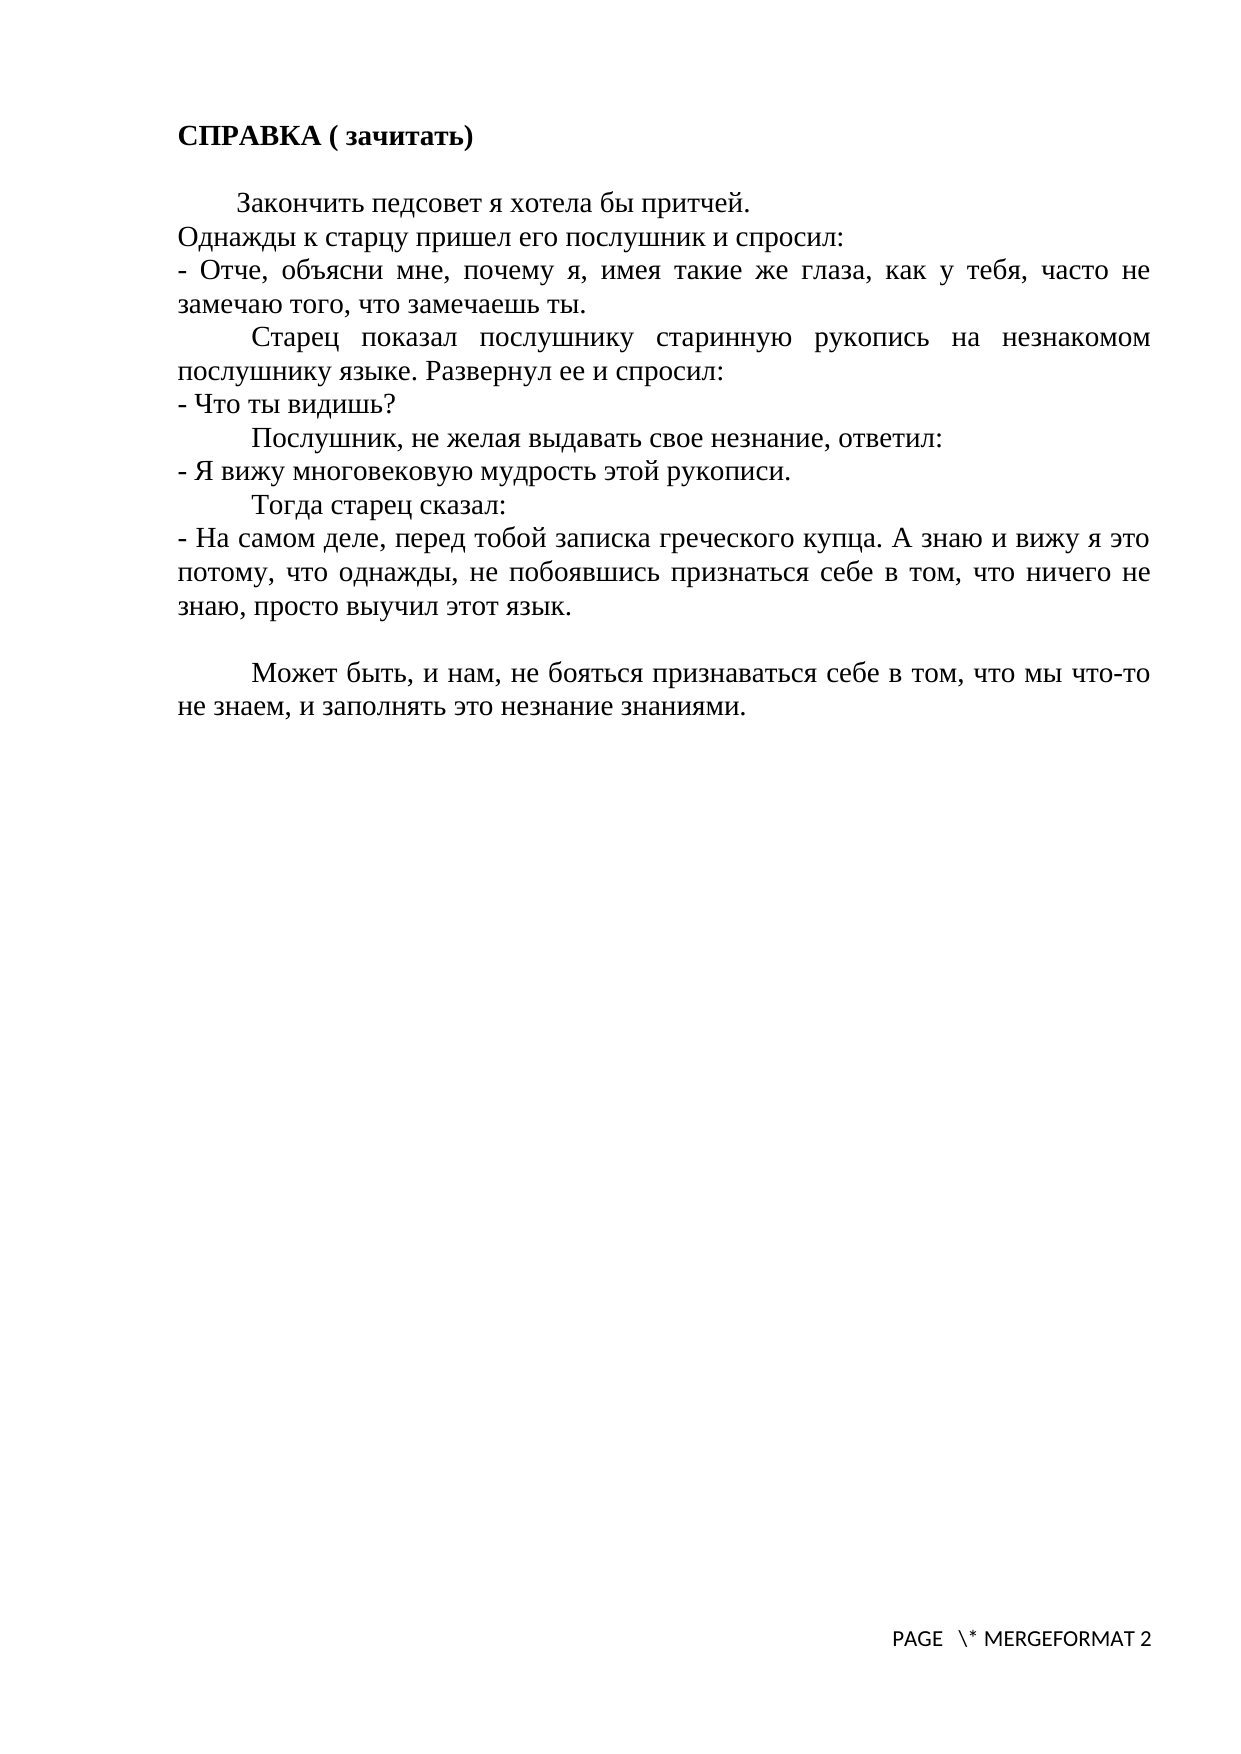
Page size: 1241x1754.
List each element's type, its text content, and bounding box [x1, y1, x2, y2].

text Послушник, не желая выдавать свое незнание, ответил: [177, 420, 1152, 453]
text Может быть, и нам, не бояться признаваться себе в том, что мы что-то не знаем, и заполнять это незнание знаниями. [177, 655, 1152, 722]
text - На самом деле, перед тобой записка греческого купца. А знаю и вижу я это потому, что однажды, не побоявшись признаться себе в том, что ничего не знаю, просто выучил этот язык. [177, 521, 1152, 621]
text Тогда старец сказал: [177, 487, 1152, 521]
text СПРАВКА ( зачитать) [177, 118, 1152, 152]
text Однажды к старцу пришел его послушник и спросил: [177, 219, 1152, 252]
text - Отче, объясни мне, почему я, имея такие же глаза, как у тебя, часто не замечаю того, что замечаешь ты. [177, 252, 1152, 319]
text - Я вижу многовековую мудрость этой рукописи. [177, 453, 1152, 487]
text Старец показал послушнику старинную рукопись на незнакомом послушнику языке. Развернул ее и спросил: [177, 319, 1152, 386]
text Закончить педсовет я хотела бы притчей. [177, 185, 1152, 219]
text - Что ты видишь? [177, 386, 1152, 420]
